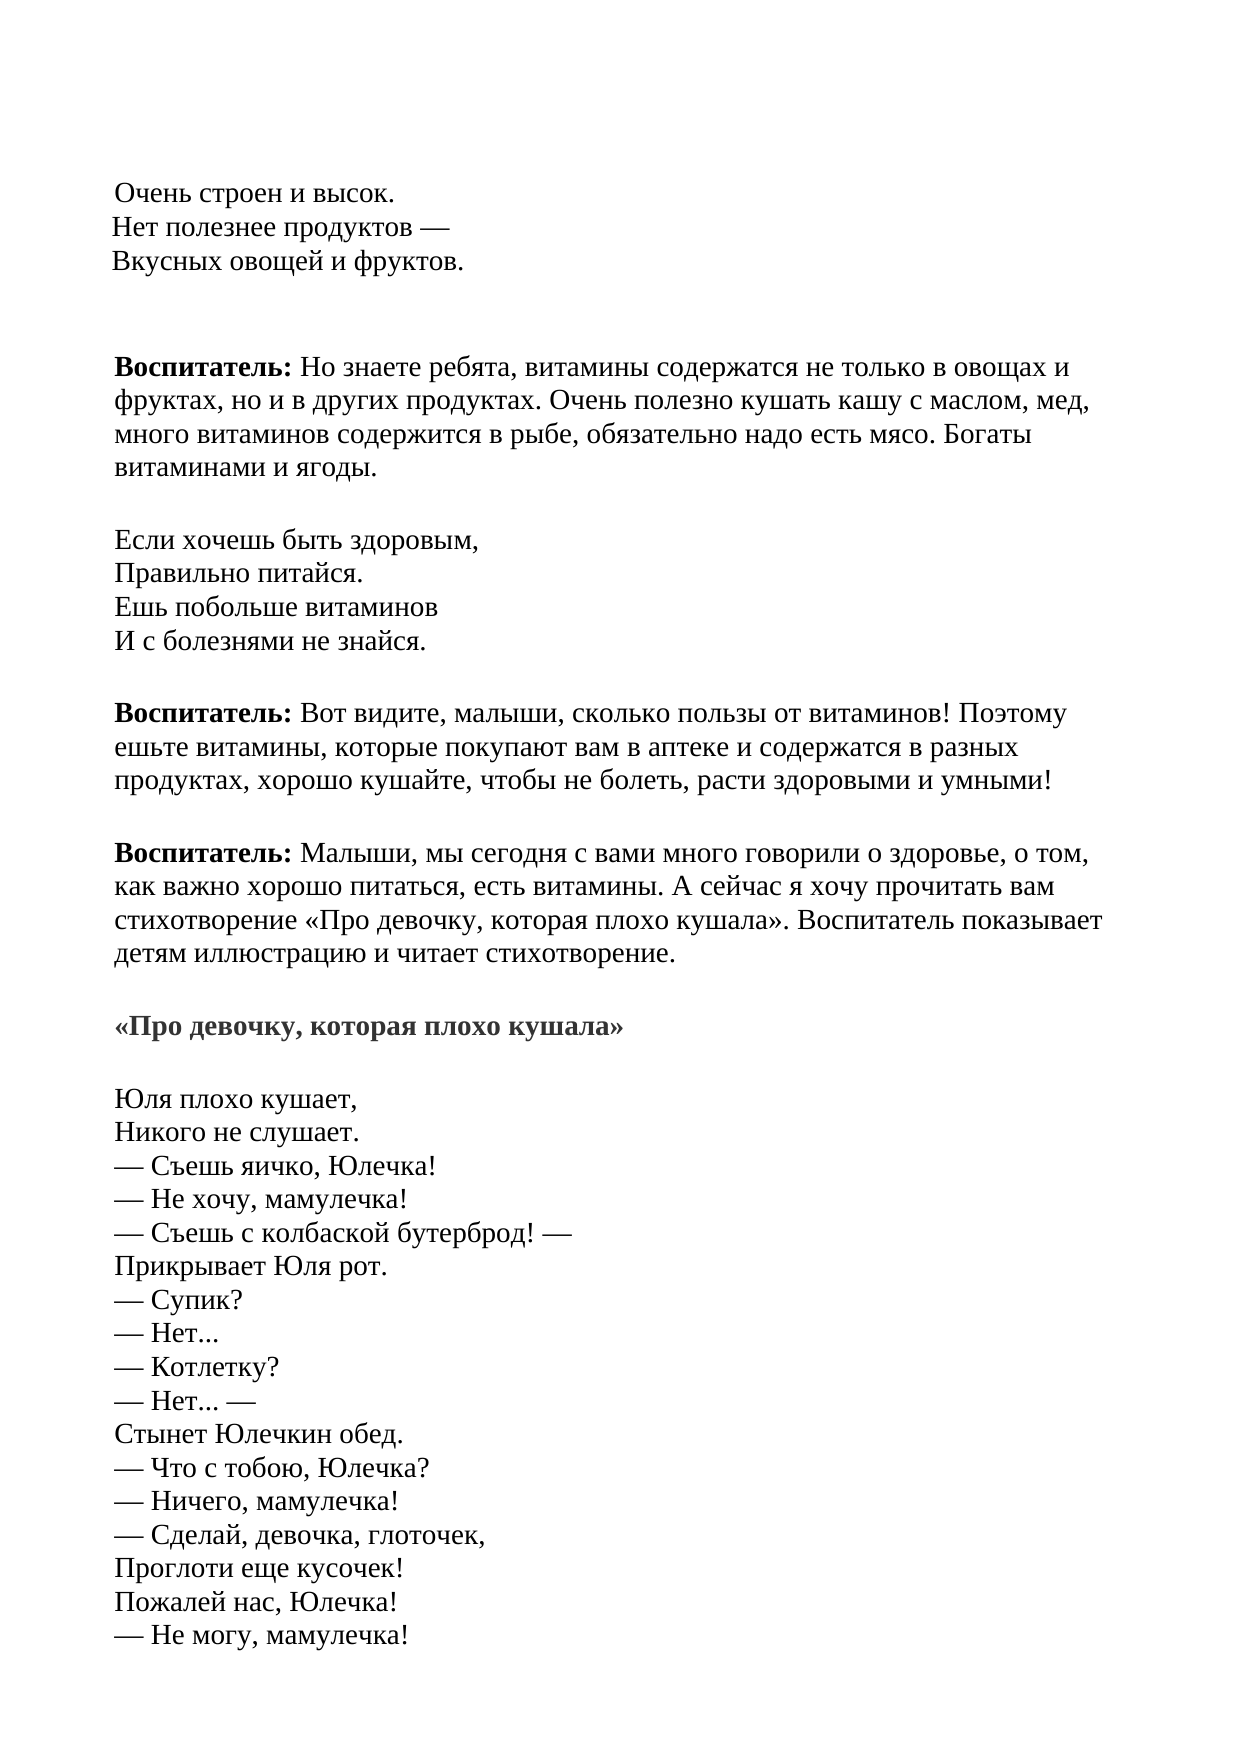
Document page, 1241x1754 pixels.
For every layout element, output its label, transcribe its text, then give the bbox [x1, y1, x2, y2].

text Воспитатель: Малыши, мы сегодня с вами много говорили о здоровье, о том, как важно хорошо питаться, есть витамины. А сейчас я хочу прочитать вам стихотворение «Про девочку, которая плохо кушала». Воспитатель показывает детям иллюстрацию и читает стихотворение. [114, 835, 1126, 969]
text Очень строен и высок. [114, 176, 1126, 209]
text Если хочешь быть здоровым, Правильно питайся. Ешь побольше витаминов И с болезнями не знайся. [114, 522, 1126, 656]
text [114, 1081, 1126, 1651]
text Воспитатель: Но знаете ребята, витамины содержатся не только в овощах и фруктах, но и в других продуктах. Очень полезно кушать кашу с маслом, мед, много витаминов содержится в рыбе, обязательно надо есть мясо. Богаты витаминами и ягоды. [114, 349, 1126, 483]
text Воспитатель: Вот видите, малыши, сколько пользы от витаминов! Поэтому ешьте витамины, которые покупают вам в аптеке и содержатся в разных продуктах, хорошо кушайте, чтобы не болеть, расти здоровыми и умными! [114, 695, 1126, 796]
text Нет полезнее продуктов — Вкусных овощей и фруктов. [75, 209, 1126, 276]
text «Про девочку, которая плохо кушала» [114, 1008, 1126, 1042]
